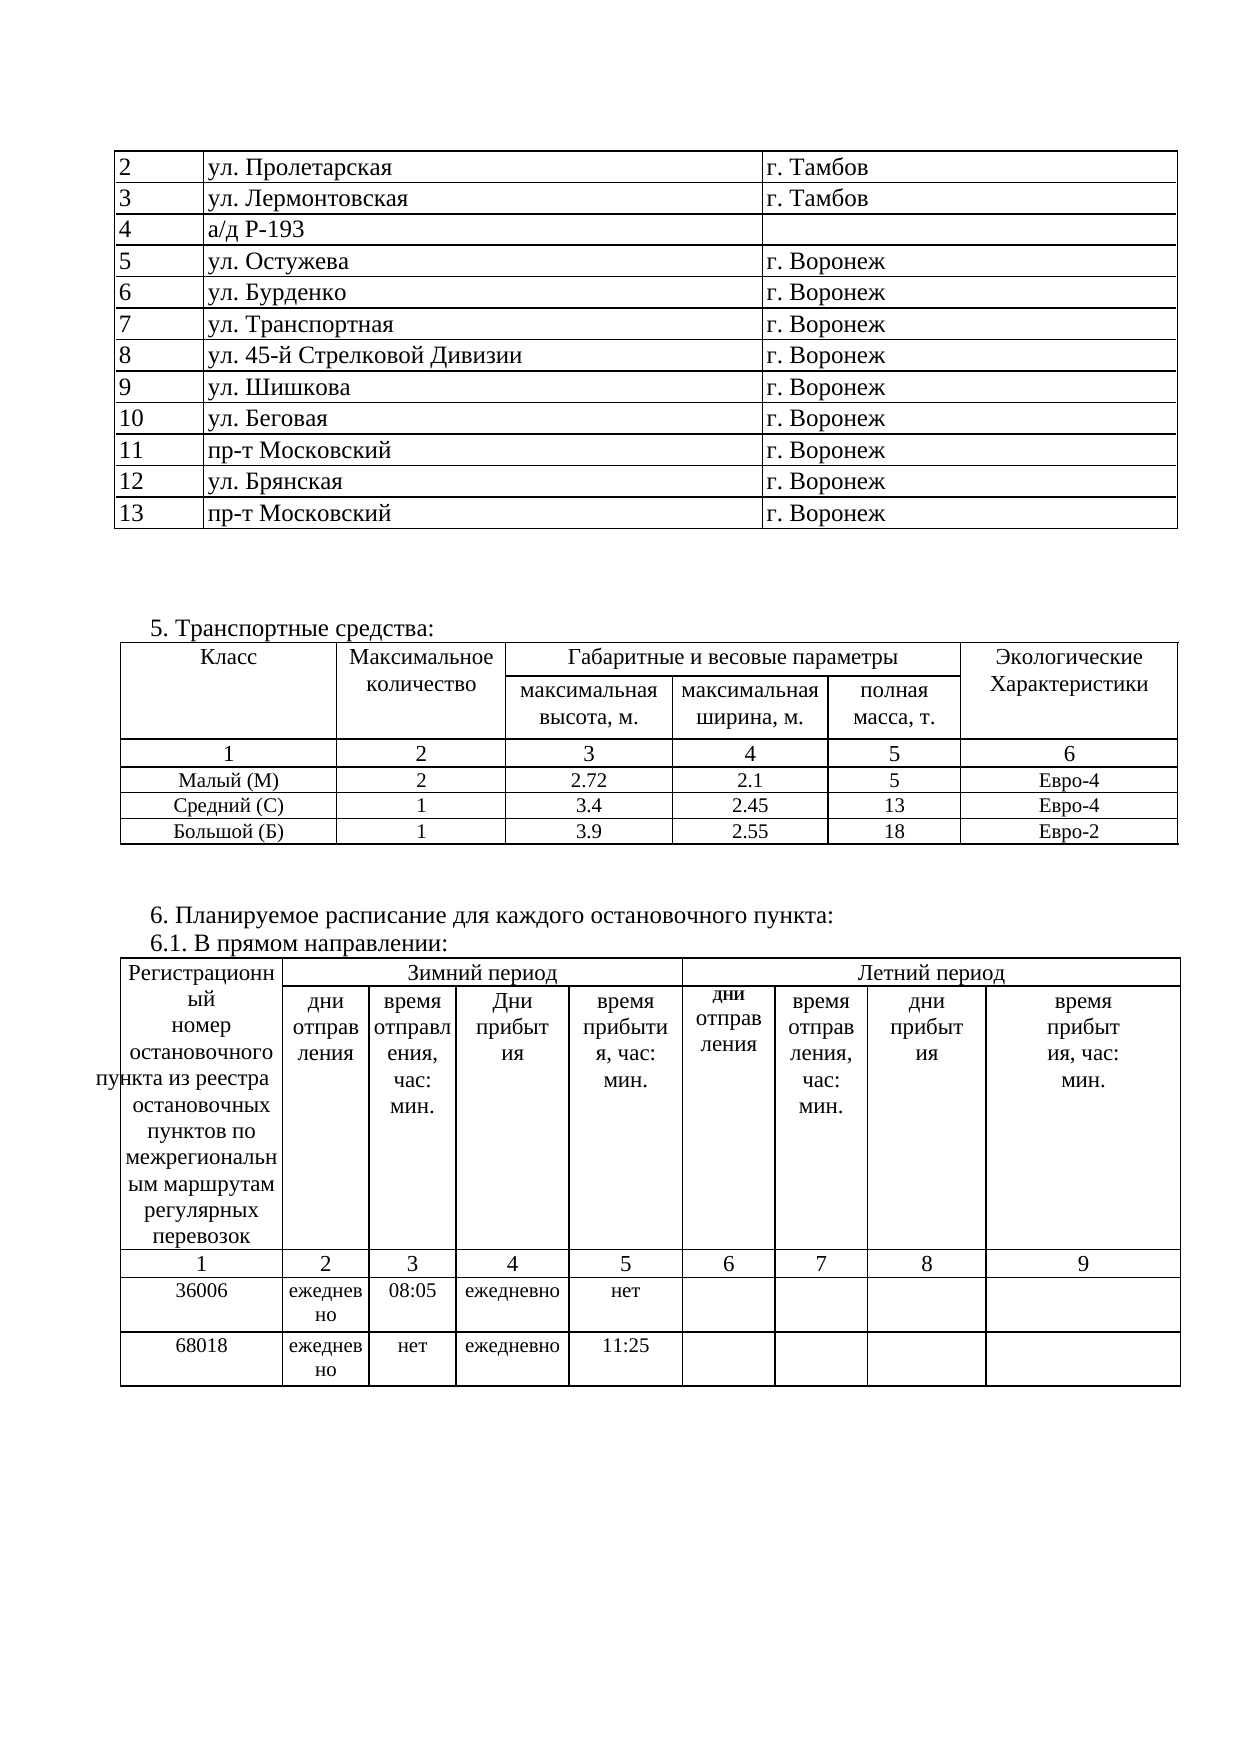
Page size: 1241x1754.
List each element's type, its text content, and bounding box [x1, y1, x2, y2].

table_cell 8 [868, 1250, 985, 1277]
table_cell ежедневно [457, 1333, 568, 1385]
table_cell [987, 1278, 1180, 1331]
table_header Экологические Характеристики [961, 643, 1177, 738]
table_cell г. Воронеж [763, 433, 1177, 464]
table_cell полная масса, т. [829, 677, 960, 738]
table_cell пр-т Московский [204, 498, 762, 527]
table_cell ежедневно [283, 1333, 368, 1385]
table_cell [683, 1278, 774, 1331]
table_cell г. Воронеж [763, 496, 1177, 527]
table_cell 13 [115, 497, 203, 527]
table_cell 2 [337, 768, 505, 792]
table_header Летний период [683, 959, 1180, 985]
table_cell 6 [115, 277, 203, 307]
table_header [121, 959, 282, 1249]
table_cell 2 [337, 740, 505, 766]
table_cell г. Воронеж [763, 307, 1177, 339]
table_cell 13 [829, 793, 960, 817]
table_cell время прибыт ия, час: мин. [987, 987, 1180, 1249]
table_cell г. Воронеж [763, 402, 1177, 433]
table_cell ул. Беговая [204, 403, 762, 433]
table_header Зимний период [283, 959, 682, 985]
table_cell нет [370, 1333, 455, 1385]
table_cell ДНИ отправ ления [683, 987, 774, 1249]
table_cell 08:05 [370, 1278, 455, 1331]
table_cell ул. Остужева [204, 246, 762, 276]
table_cell 11 [115, 434, 203, 464]
table_cell 1 [121, 1250, 282, 1277]
table_cell 5 [570, 1250, 682, 1277]
text 6.1. В прямом направлении: [150, 928, 1090, 957]
table_header Габаритные и весовые параметры [506, 643, 960, 675]
table_header Максимальное количество [337, 643, 505, 738]
table_cell г. Тамбов [763, 181, 1177, 213]
table_cell ул. 45-й Стрелковой Дивизии [204, 340, 762, 370]
table_cell г. Воронеж [763, 276, 1177, 307]
table_cell 3.9 [506, 819, 672, 843]
text 5. Транспортные средства: [150, 613, 1090, 642]
table_cell 4 [673, 740, 827, 766]
table_cell [987, 1333, 1180, 1385]
table_cell г. Воронеж [763, 370, 1177, 402]
table_cell 4 [115, 214, 203, 244]
table_cell ул. Пролетарская [204, 152, 762, 181]
table_cell 9 [115, 371, 203, 402]
table_cell 6 [961, 740, 1177, 766]
table_cell ул. Брянская [204, 466, 762, 496]
table_cell Средний (С) [121, 793, 336, 817]
table_cell 18 [829, 819, 960, 843]
table_cell ежедневно [283, 1278, 368, 1331]
table_cell Дни прибыт ия [457, 987, 568, 1249]
table_cell максимальная ширина, м. [673, 677, 827, 738]
table_cell [868, 1333, 985, 1385]
table_cell 3 [506, 740, 672, 766]
table_cell 5 [829, 768, 960, 792]
table_cell Большой (Б) [121, 819, 336, 843]
table_cell 2.72 [506, 768, 672, 792]
table_cell 1 [337, 819, 505, 843]
table_cell 68018 [121, 1333, 282, 1385]
table_cell [776, 1333, 867, 1385]
table_cell г. Тамбов [763, 152, 1177, 181]
table_cell Малый (М) [121, 768, 336, 792]
table_cell 1 [337, 793, 505, 817]
table_cell 36006 [121, 1278, 282, 1331]
table_cell 9 [987, 1250, 1180, 1277]
table_cell 1 [121, 740, 336, 766]
table_cell [776, 1278, 867, 1331]
table_cell [683, 1333, 774, 1385]
table_cell ул. Лермонтовская [204, 183, 762, 213]
table_cell 2.45 [673, 793, 827, 817]
table_cell 12 [115, 466, 203, 496]
table_cell 6 [683, 1250, 774, 1277]
table_cell 2.1 [673, 768, 827, 792]
table_cell ул. Транспортная [204, 309, 762, 339]
table_cell Евро-4 [961, 768, 1177, 792]
table_cell [763, 213, 1177, 244]
table_cell 4 [457, 1250, 568, 1277]
table_cell 3 [115, 183, 203, 213]
table_cell нет [570, 1278, 682, 1331]
table_header Класс [121, 643, 336, 738]
table_cell 3.4 [506, 793, 672, 817]
table_cell [868, 1278, 985, 1331]
table_cell дни прибыт ия [868, 987, 985, 1249]
table_cell пр-т Московский [204, 435, 762, 464]
table_cell 2.55 [673, 819, 827, 843]
table_cell 7 [115, 308, 203, 339]
table_cell г. Воронеж [763, 244, 1177, 276]
table_cell ежедневно [457, 1278, 568, 1331]
table_cell 5 [829, 740, 960, 766]
table_cell а/д Р-193 [204, 215, 762, 244]
text 6. Планируемое расписание для каждого остановочного пункта: [150, 900, 1090, 928]
table_cell 8 [115, 340, 203, 370]
table_cell время отправ ления, час: мин. [776, 987, 867, 1249]
table_cell время прибыти я, час: мин. [570, 987, 682, 1249]
table_cell г. Воронеж [763, 339, 1177, 370]
table_cell время отправл ения, час: мин. [370, 987, 455, 1249]
table_cell максимальная высота, м. [506, 677, 672, 738]
table_cell 3 [370, 1250, 455, 1277]
table_cell ул. Бурденко [204, 277, 762, 307]
table_cell дни отправ ления [283, 987, 368, 1249]
table_cell Евро-4 [961, 793, 1177, 817]
table_cell 10 [115, 403, 203, 433]
table_cell 7 [776, 1250, 867, 1277]
table_cell г. Воронеж [763, 465, 1177, 496]
table_cell 5 [115, 245, 203, 276]
table_cell Евро-2 [961, 819, 1177, 843]
table_cell 2 [283, 1250, 368, 1277]
table_cell 11:25 [570, 1333, 682, 1385]
table_cell 2 [115, 152, 203, 181]
table_cell ул. Шишкова [204, 372, 762, 402]
